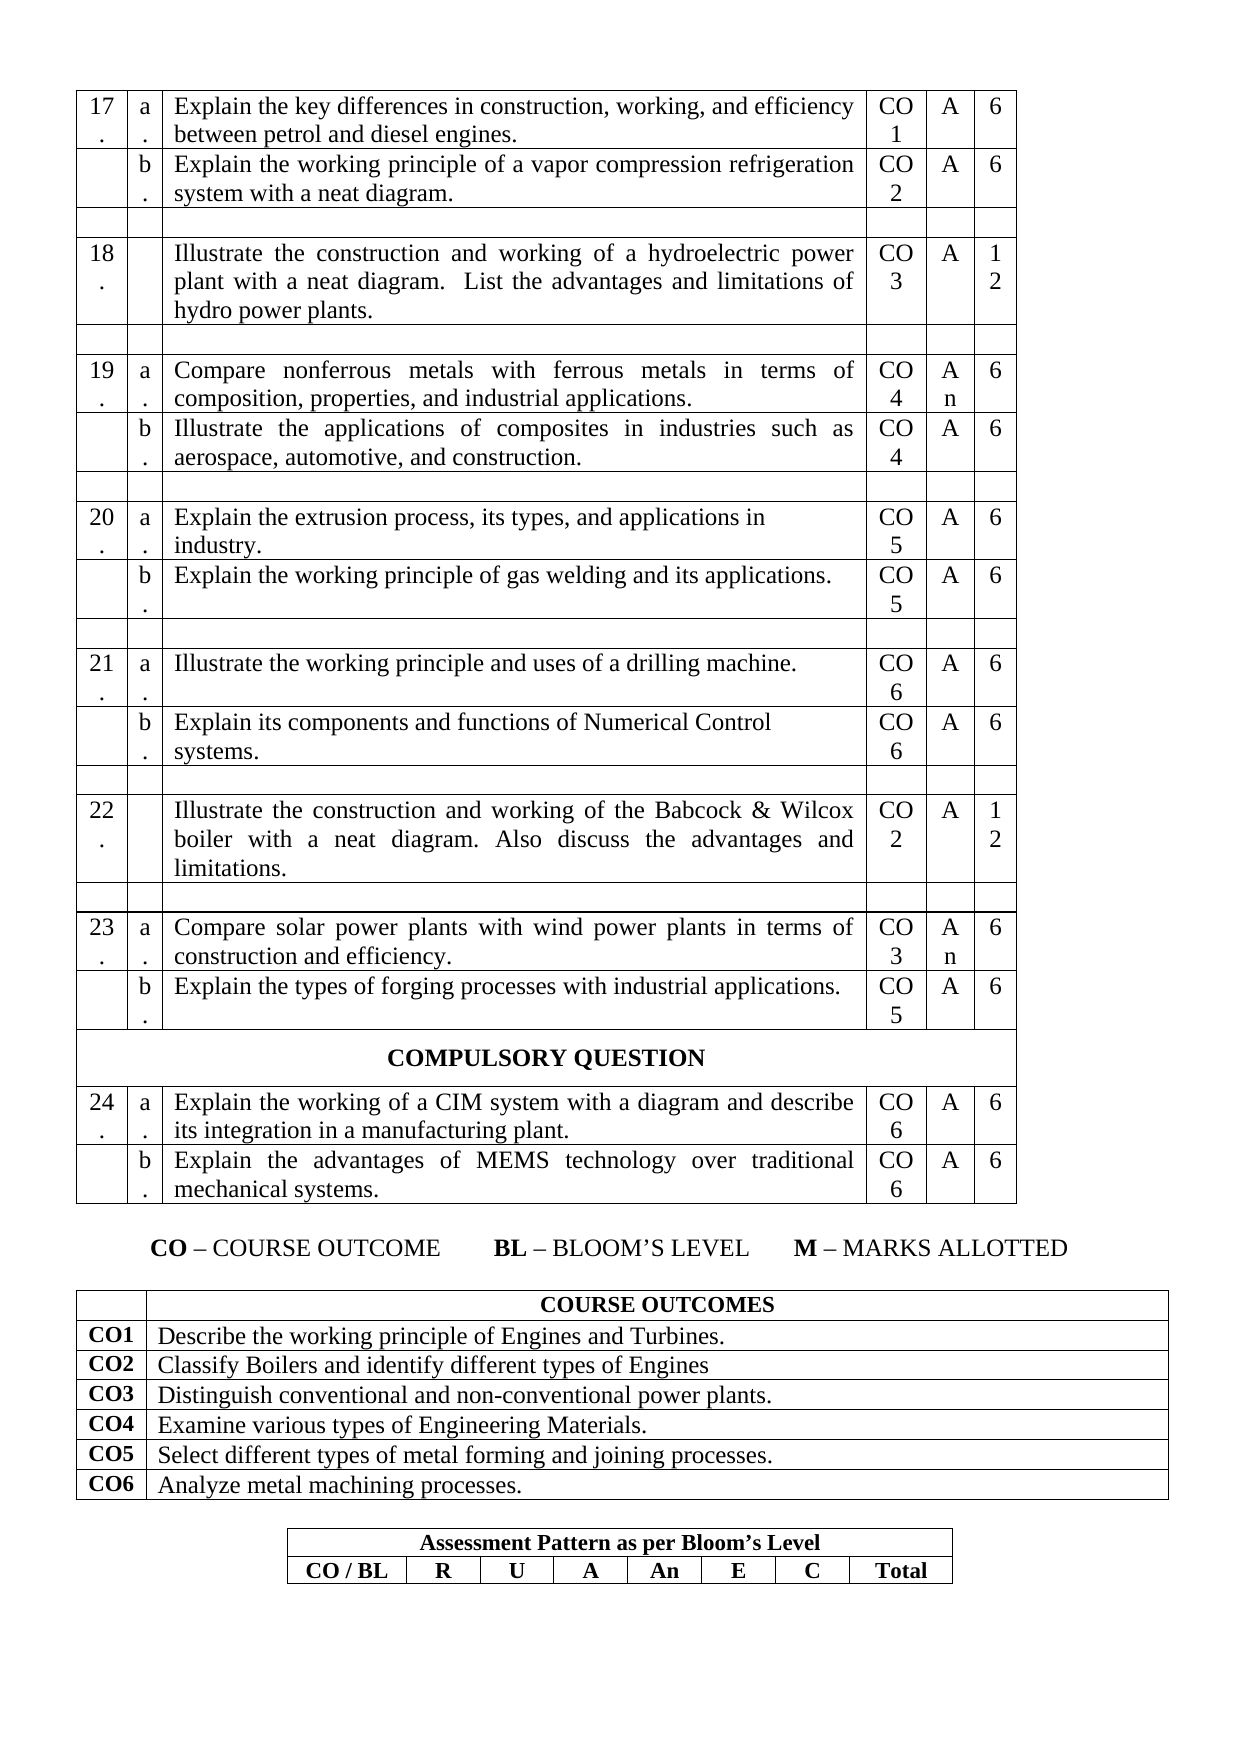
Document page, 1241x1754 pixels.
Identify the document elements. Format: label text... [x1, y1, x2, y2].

table_cell COMPULSORY QUESTION [77, 1030, 1016, 1086]
table_cell A [927, 91, 974, 148]
table_cell CO3 [867, 238, 926, 324]
table_cell 20. [77, 502, 127, 559]
table_cell CO6 [77, 1470, 146, 1498]
table_cell [77, 707, 127, 764]
table_cell 6 [975, 913, 1016, 970]
table_cell b. [128, 1145, 162, 1203]
table_cell 6 [975, 413, 1016, 471]
table_cell 12 [975, 795, 1016, 882]
table_cell [77, 766, 127, 794]
table_cell Total [850, 1557, 952, 1583]
table_cell A [927, 707, 974, 764]
table_cell A [927, 413, 974, 471]
table_cell Explain the advantages of MEMS technology over traditional mechanical systems. [163, 1145, 866, 1203]
table_cell b. [128, 971, 162, 1028]
table_cell [128, 208, 162, 237]
table_cell [927, 208, 974, 237]
table_cell [77, 619, 127, 647]
table_cell Explain the working principle of a vapor compression refrigeration system with a neat diagram. [163, 149, 866, 207]
table_cell CO5 [867, 971, 926, 1028]
table_cell 6 [975, 971, 1016, 1028]
table_cell [927, 472, 974, 501]
table_cell A [554, 1557, 627, 1583]
table_cell [163, 883, 866, 911]
table_cell [77, 1145, 127, 1203]
table_cell A [927, 971, 974, 1028]
table_cell Describe the working principle of Engines and Turbines. [147, 1321, 1168, 1349]
table_cell Select different types of metal forming and joining processes. [147, 1440, 1168, 1469]
table_cell CO2 [867, 795, 926, 882]
table_cell CO3 [77, 1380, 146, 1409]
table_cell [927, 619, 974, 647]
table_cell a. [128, 649, 162, 706]
table_cell b. [128, 413, 162, 471]
table_cell [128, 795, 162, 882]
table_cell A [927, 560, 974, 618]
table_cell [867, 472, 926, 501]
table_cell [163, 208, 866, 237]
table_cell [77, 560, 127, 618]
table_cell [77, 149, 127, 207]
table_cell 6 [975, 355, 1016, 412]
table_cell [128, 619, 162, 647]
table_cell An [628, 1557, 701, 1583]
table_cell 24. [77, 1087, 127, 1144]
table_cell 18. [77, 238, 127, 324]
table_cell [927, 766, 974, 794]
table_cell [77, 413, 127, 471]
table_cell Explain its components and functions of Numerical Control systems. [163, 707, 866, 764]
table_cell [128, 883, 162, 911]
table_cell Explain the extrusion process, its types, and applications in industry. [163, 502, 866, 559]
table_cell CO6 [867, 649, 926, 706]
table_cell CO4 [77, 1410, 146, 1439]
table_cell CO4 [867, 413, 926, 471]
table_cell CO2 [77, 1351, 146, 1379]
table_cell CO6 [867, 707, 926, 764]
table_cell CO1 [867, 91, 926, 148]
table_cell CO6 [867, 1145, 926, 1203]
table_cell a. [128, 91, 162, 148]
table_cell [77, 971, 127, 1028]
table_cell [867, 325, 926, 354]
table_cell 6 [975, 149, 1016, 207]
table_cell CO5 [867, 502, 926, 559]
table_cell An [927, 913, 974, 970]
table_cell [975, 883, 1016, 911]
table_cell [77, 325, 127, 354]
table_cell a. [128, 913, 162, 970]
table_cell [975, 619, 1016, 647]
table_cell [163, 619, 866, 647]
table_cell Illustrate the applications of composites in industries such as aerospace, automotive, and construction. [163, 413, 866, 471]
table_cell A [927, 795, 974, 882]
table_cell A [927, 149, 974, 207]
table_cell A [927, 649, 974, 706]
table_cell Classify Boilers and identify different types of Engines [147, 1351, 1168, 1379]
table_cell [975, 766, 1016, 794]
table_header [77, 1291, 146, 1320]
table_cell a. [128, 502, 162, 559]
table_cell 19. [77, 355, 127, 412]
table_header Assessment Pattern as per Bloom’s Level [288, 1529, 952, 1556]
table_cell b. [128, 560, 162, 618]
table_cell 6 [975, 91, 1016, 148]
table_cell [867, 619, 926, 647]
table_cell C [776, 1557, 849, 1583]
table_cell [927, 883, 974, 911]
table_cell CO5 [77, 1440, 146, 1469]
table_header COURSE OUTCOMES [147, 1291, 1168, 1320]
table_cell 17. [77, 91, 127, 148]
table_cell CO3 [867, 913, 926, 970]
table_cell CO4 [867, 355, 926, 412]
table_cell [128, 472, 162, 501]
table_cell E [702, 1557, 775, 1583]
table_cell Explain the working principle of gas welding and its applications. [163, 560, 866, 618]
table_cell b. [128, 149, 162, 207]
table_cell [128, 325, 162, 354]
table_cell [128, 238, 162, 324]
table_cell A [927, 238, 974, 324]
table_cell 12 [975, 238, 1016, 324]
table_cell 6 [975, 707, 1016, 764]
table_cell Compare solar power plants with wind power plants in terms of construction and efficiency. [163, 913, 866, 970]
table_cell A [927, 1087, 974, 1144]
table_cell Explain the working of a CIM system with a diagram and describe its integration in a manufacturing plant. [163, 1087, 866, 1144]
table_cell 6 [975, 1087, 1016, 1144]
table_cell 23. [77, 913, 127, 970]
table_cell CO5 [867, 560, 926, 618]
table_cell 6 [975, 560, 1016, 618]
text CO – COURSE OUTCOME BL – BLOOM’S LEVEL M – MARKS ALLOTTED [150, 1233, 1090, 1261]
table_cell [975, 472, 1016, 501]
table_cell [77, 208, 127, 237]
table_cell [163, 766, 866, 794]
table_cell [163, 325, 866, 354]
table_cell 22. [77, 795, 127, 882]
table_cell Examine various types of Engineering Materials. [147, 1410, 1168, 1439]
table_cell [77, 883, 127, 911]
table_cell [975, 208, 1016, 237]
table_cell R [407, 1557, 480, 1583]
table_cell [867, 208, 926, 237]
table_cell CO6 [867, 1087, 926, 1144]
table_cell [128, 766, 162, 794]
table_cell b. [128, 707, 162, 764]
table_cell Illustrate the working principle and uses of a drilling machine. [163, 649, 866, 706]
table_cell [163, 472, 866, 501]
table_cell Illustrate the construction and working of the Babcock & Wilcox boiler with a neat diagram. Also discuss the advantages and limitations. [163, 795, 866, 882]
table_cell Explain the key differences in construction, working, and efficiency between petrol and diesel engines. [163, 91, 866, 148]
table_cell Illustrate the construction and working of a hydroelectric power plant with a neat diagram. List the advantages and limitations of hydro power plants. [163, 238, 866, 324]
table_cell A [927, 502, 974, 559]
table_cell 21. [77, 649, 127, 706]
table_cell [975, 325, 1016, 354]
table_cell A [927, 1145, 974, 1203]
table_cell a. [128, 1087, 162, 1144]
table_cell CO2 [867, 149, 926, 207]
table_cell [77, 472, 127, 501]
table_cell 6 [975, 1145, 1016, 1203]
table_cell U [481, 1557, 553, 1583]
table_cell 6 [975, 502, 1016, 559]
table_cell An [927, 355, 974, 412]
table_cell 6 [975, 649, 1016, 706]
table_cell a. [128, 355, 162, 412]
table_cell Compare nonferrous metals with ferrous metals in terms of composition, properties, and industrial applications. [163, 355, 866, 412]
table_cell Analyze metal machining processes. [147, 1470, 1168, 1498]
table_cell [927, 325, 974, 354]
table_cell Distinguish conventional and non-conventional power plants. [147, 1380, 1168, 1409]
table_cell CO1 [77, 1321, 146, 1349]
table_cell [867, 766, 926, 794]
table_cell [867, 883, 926, 911]
table_cell Explain the types of forging processes with industrial applications. [163, 971, 866, 1028]
table_cell CO / BL [288, 1557, 406, 1583]
